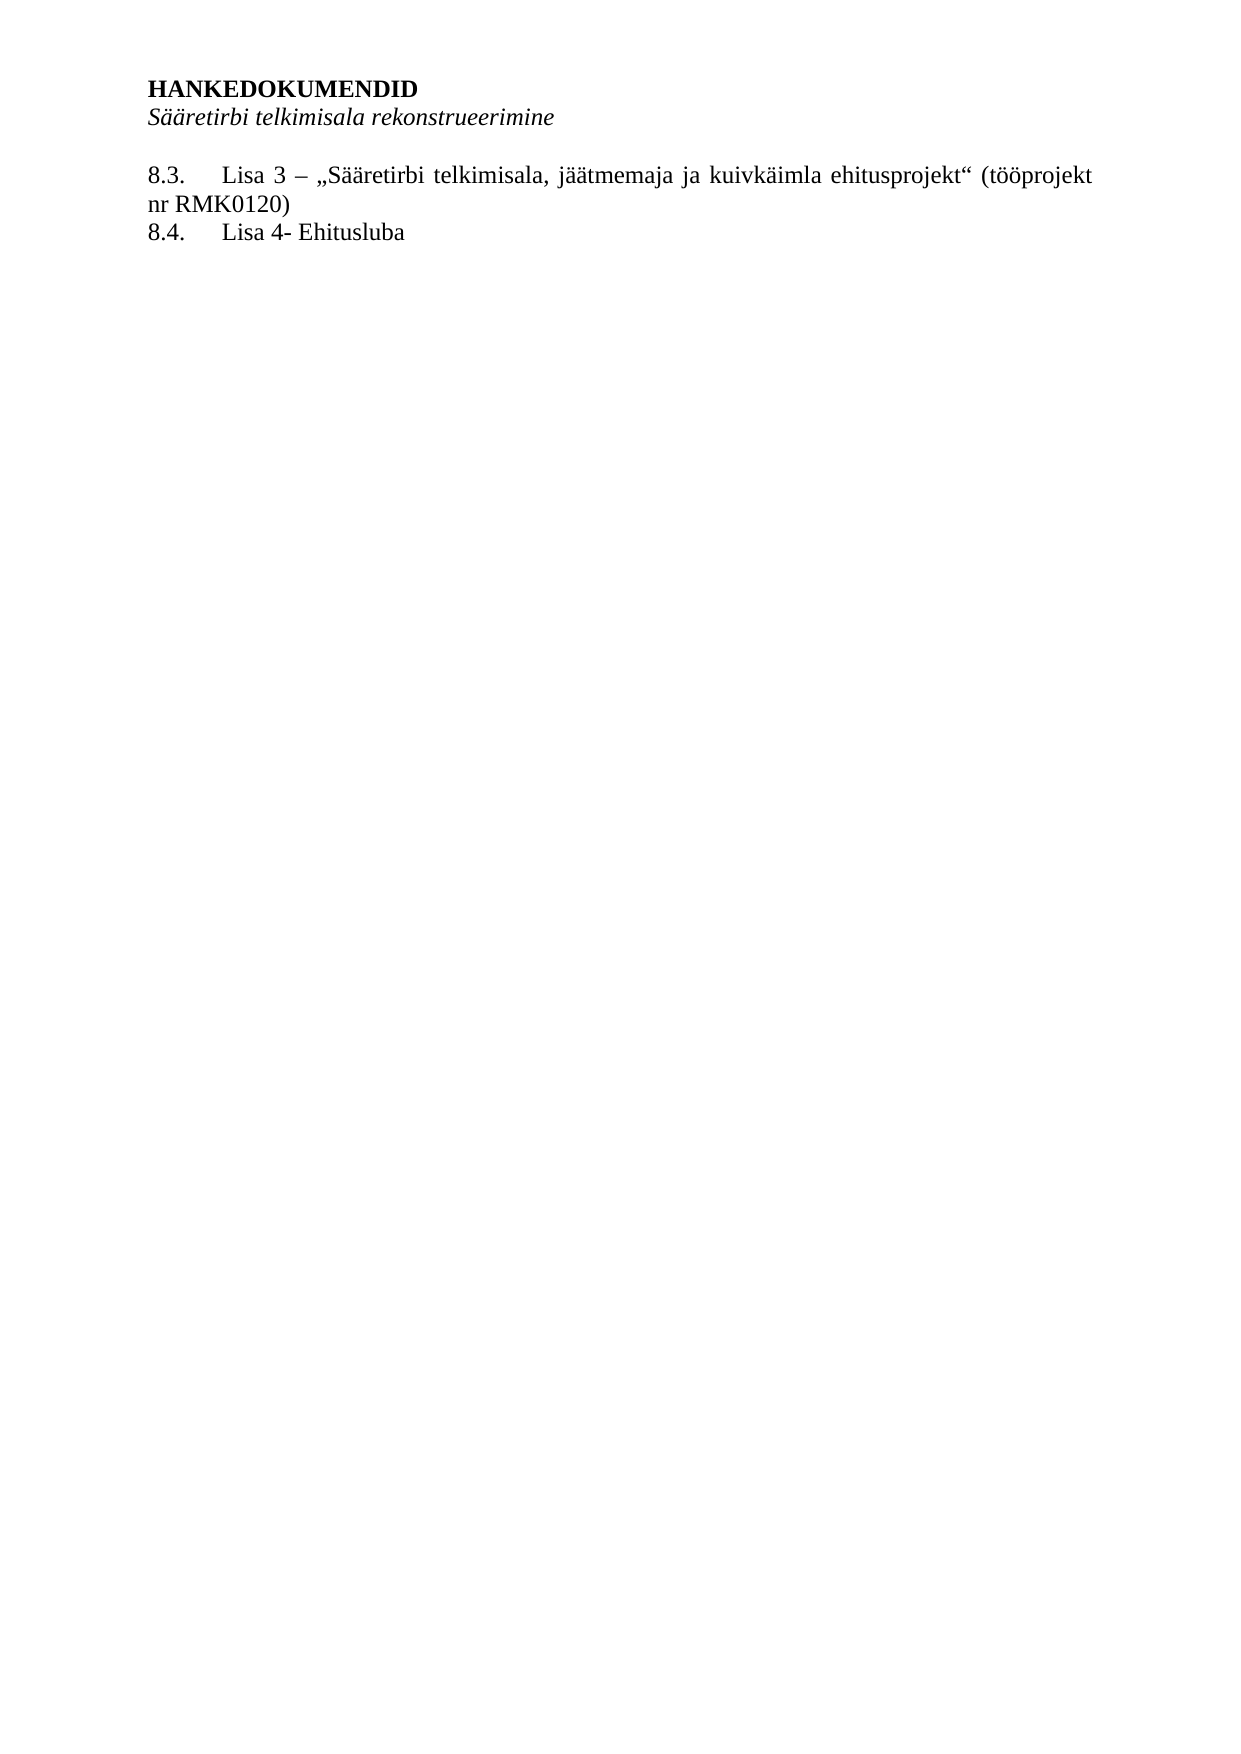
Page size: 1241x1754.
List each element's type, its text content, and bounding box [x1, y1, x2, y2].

list Lisa 3 – „Sääretirbi telkimisala, jäätmemaja ja kuivkäimla ehitusprojekt“ (tööprojekt nr RMK0120) [148, 160, 1093, 217]
list Lisa 4- Ehitusluba [148, 217, 1093, 246]
